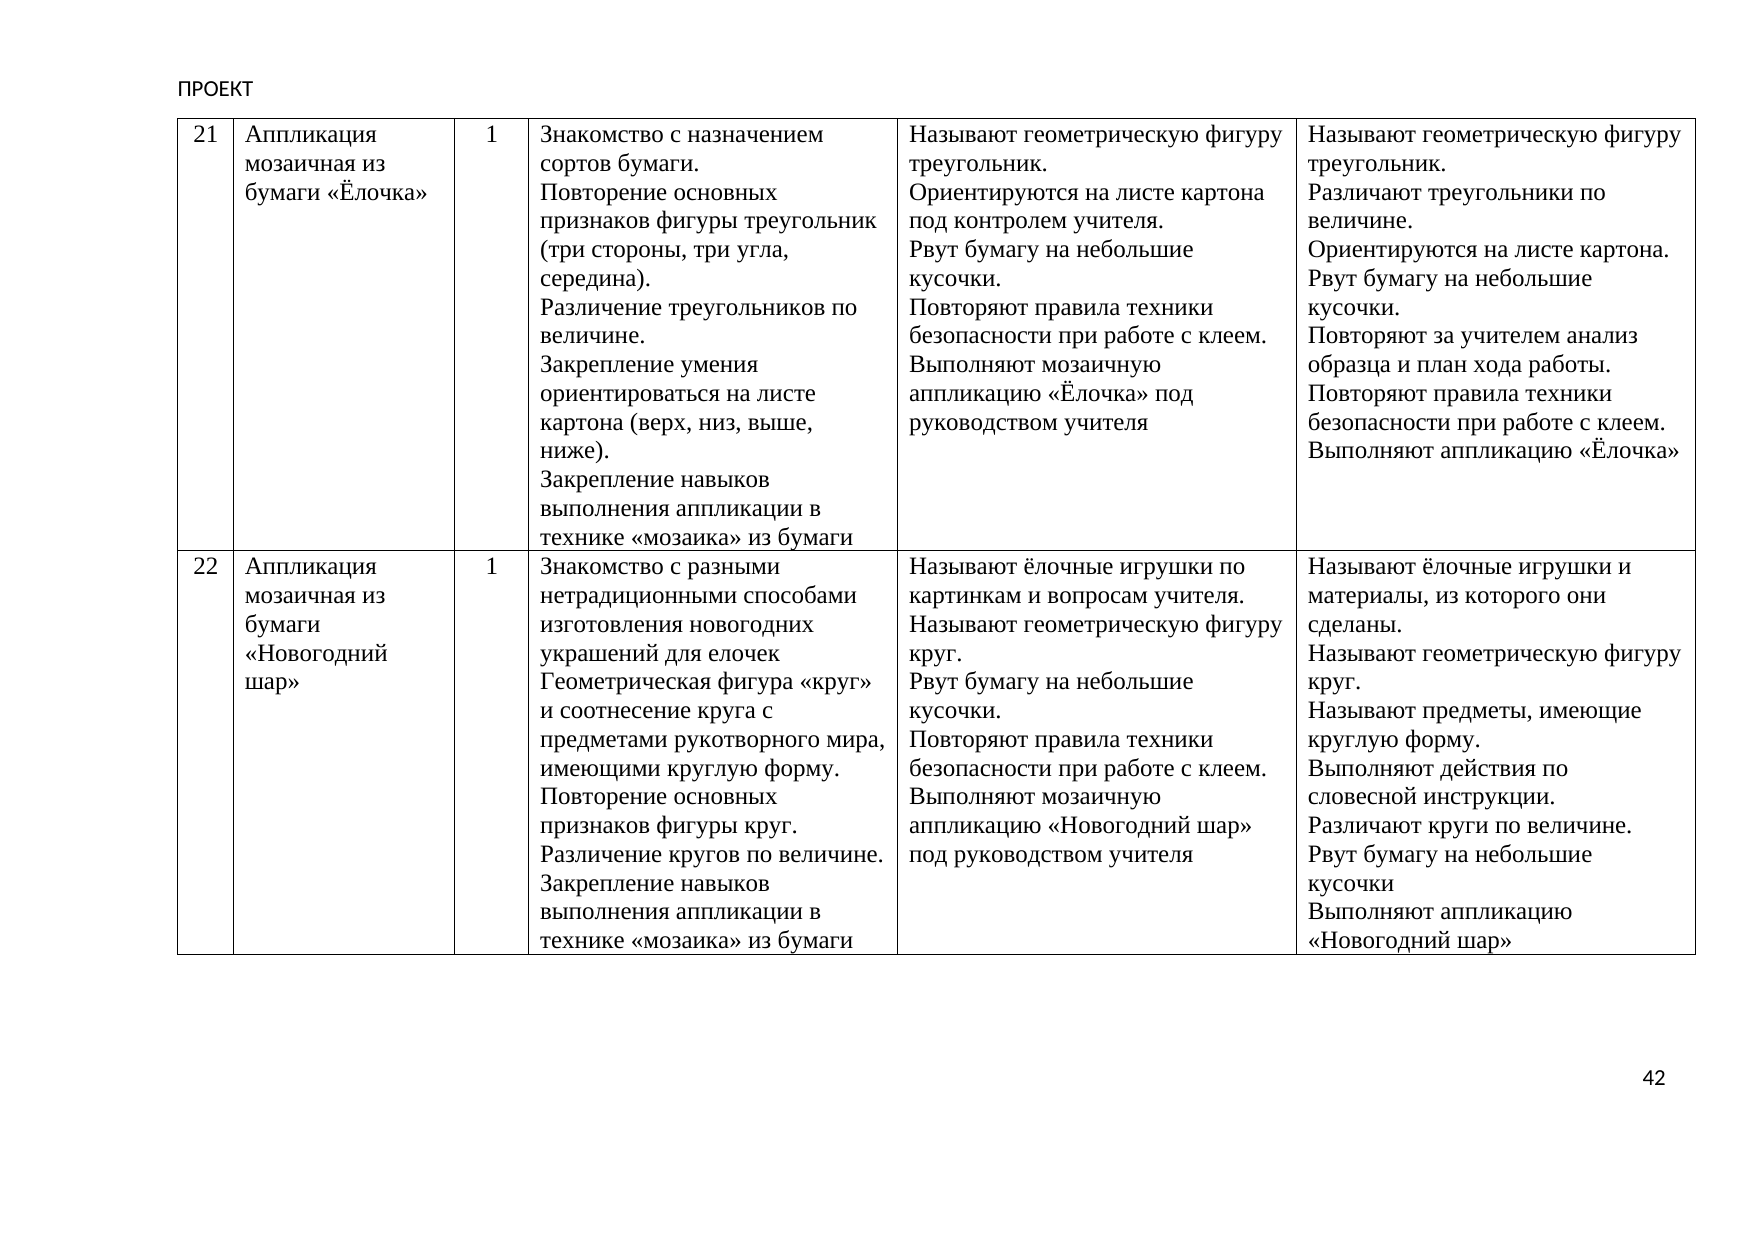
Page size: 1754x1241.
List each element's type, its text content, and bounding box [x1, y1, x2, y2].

table_cell Называют ёлочные игрушки и материалы, из которого они сделаны. Называют геометрическую фигуру круг. Называют предметы, имеющие круглую форму. Выполняют действия по словесной инструкции. Различают круги по величине. Рвут бумагу на небольшие кусочки Выполняют аппликацию «Новогодний шар» [1297, 551, 1695, 954]
table_cell Называют геометрическую фигуру треугольник. Различают треугольники по величине. Ориентируются на листе картона. Рвут бумагу на небольшие кусочки. Повторяют за учителем анализ образца и план хода работы. Повторяют правила техники безопасности при работе с клеем. Выполняют аппликацию «Ёлочка» [1297, 119, 1695, 550]
table_cell Аппликация мозаичная из бумаги «Ёлочка» [234, 119, 454, 550]
table_cell 21 [178, 119, 233, 550]
table_cell Называют ёлочные игрушки по картинкам и вопросам учителя. Называют геометрическую фигуру круг. Рвут бумагу на небольшие кусочки. Повторяют правила техники безопасности при работе с клеем. Выполняют мозаичную аппликацию «Новогодний шар» под руководством учителя [898, 551, 1296, 954]
table_cell Знакомство с разными нетрадиционными способами изготовления новогодних украшений для елочек Геометрическая фигура «круг» и соотнесение круга с предметами рукотворного мира, имеющими круглую форму. Повторение основных признаков фигуры круг. Различение кругов по величине. Закрепление навыков выполнения аппликации в технике «мозаика» из бумаги [529, 551, 897, 954]
table_cell Называют геометрическую фигуру треугольник. Ориентируются на листе картона под контролем учителя. Рвут бумагу на небольшие кусочки. Повторяют правила техники безопасности при работе с клеем. Выполняют мозаичную аппликацию «Ёлочка» под руководством учителя [898, 119, 1296, 550]
table_cell Знакомство с назначением сортов бумаги. Повторение основных признаков фигуры треугольник (три стороны, три угла, середина). Различение треугольников по величине. Закрепление умения ориентироваться на листе картона (верх, низ, выше, ниже). Закрепление навыков выполнения аппликации в технике «мозаика» из бумаги [529, 119, 897, 550]
table_cell 1 [455, 119, 528, 550]
table_cell 22 [178, 551, 233, 954]
table_cell 1 [455, 551, 528, 954]
table_cell Аппликация мозаичная из бумаги «Новогодний шар» [234, 551, 454, 954]
